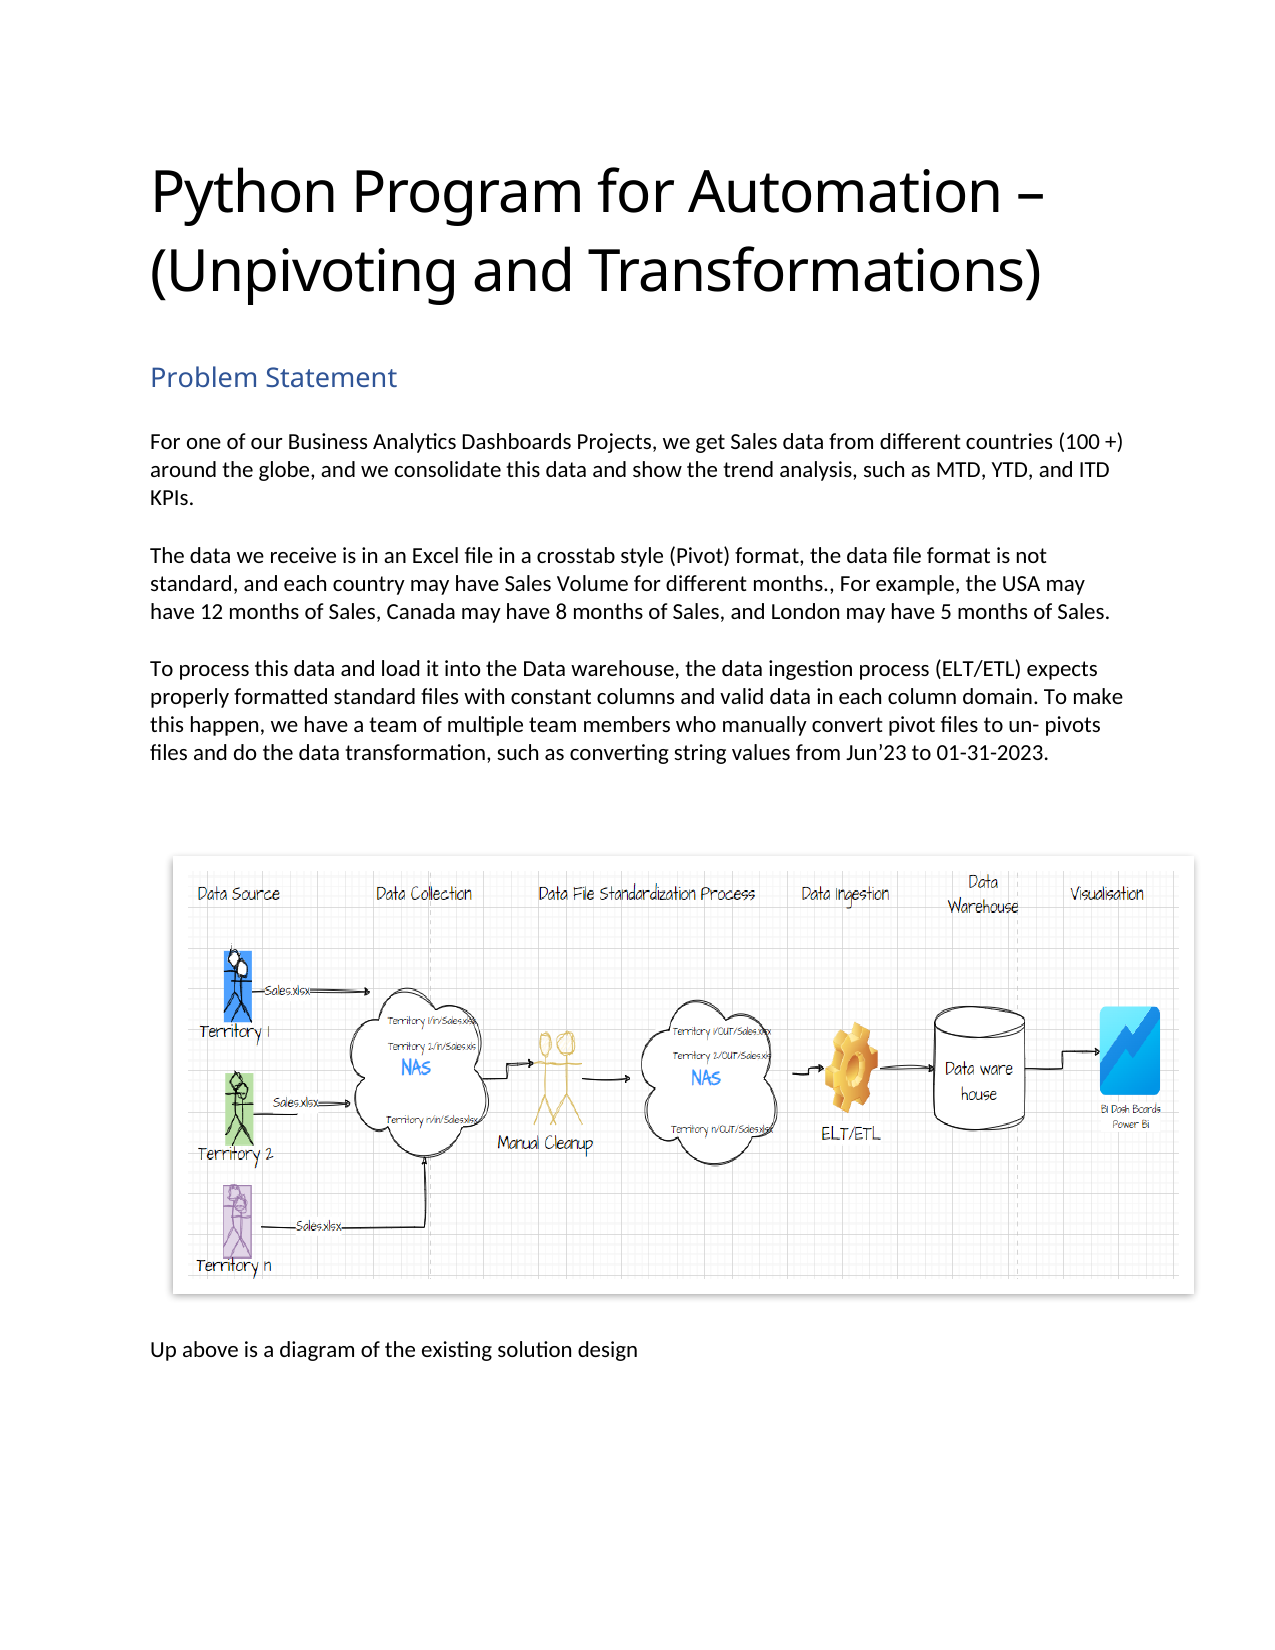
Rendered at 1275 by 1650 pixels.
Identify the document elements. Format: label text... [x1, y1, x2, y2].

text Problem Statement [150, 358, 1125, 395]
title Python Program for Automation – (Unpivoting and Transformations) [150, 150, 1125, 309]
text The data we receive is in an Excel file in a crosstab style (Pivot) format, the data file format is not standard, and each country may have Sales Volume for different months., For example, the USA may have 12 months of Sales, Canada may have 8 months of Sales, and London may have 5 months of Sales. [150, 541, 1125, 625]
picture [188, 871, 1179, 1279]
text For one of our Business Analytics Dashboards Projects, we get Sales data from different countries (100 +) around the globe, and we consolidate this data and show the trend analysis, such as MTD, YTD, and ITD KPIs. [150, 427, 1125, 512]
text To process this data and load it into the Data warehouse, the data ingestion process (ELT/ETL) expects properly formatted standard files with constant columns and valid data in each column domain. To make this happen, we have a team of multiple team members who manually convert pivot files to un- pivots files and do the data transformation, such as converting string values from Jun’23 to 01-31-2023. [150, 654, 1125, 766]
